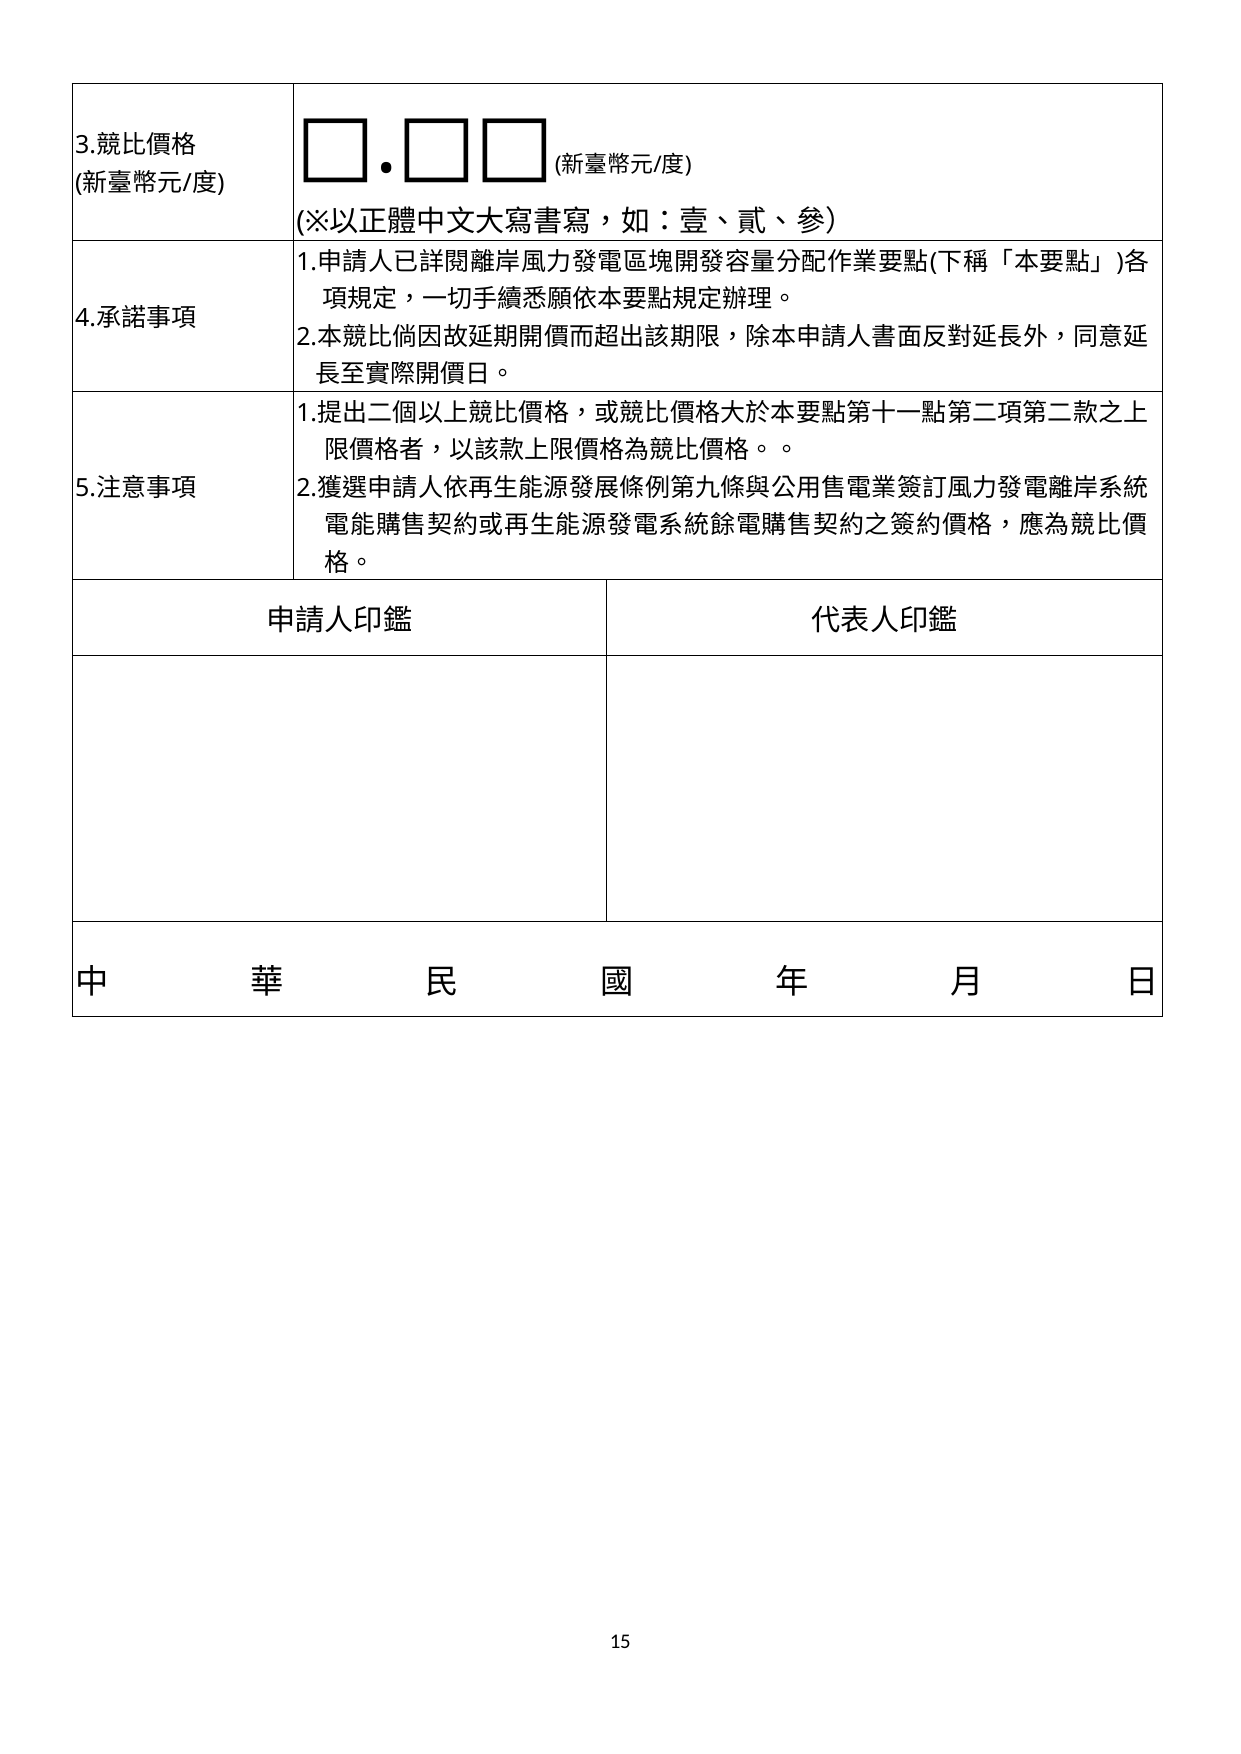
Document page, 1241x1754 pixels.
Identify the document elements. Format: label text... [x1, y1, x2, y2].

table_cell [607, 656, 1162, 921]
table_cell [73, 656, 606, 921]
table_cell 申請人已詳閱離岸風力發電區塊開發容量分配作業要點(下稱「本要點」)各項規定，一切手續悉願依本要點規定辦理。 本競比倘因故延期開價而超出該期限，除本申請人書面反對延長外，同意延長至實際開價日。 [294, 241, 1162, 391]
table_cell 4.承諾事項 [73, 241, 293, 391]
table_cell 3.競比價格 (新臺幣元/度) [73, 84, 293, 240]
table_cell 中華民國年月日 [73, 922, 1162, 1016]
table_cell 5.注意事項 [73, 392, 293, 579]
table_cell □.□□(新臺幣元/度) (※以正體中文大寫書寫，如：壹、貳、參） [294, 84, 1162, 240]
table_cell 申請人印鑑 [73, 580, 606, 655]
table_cell 提出二個以上競比價格，或競比價格大於本要點第十一點第二項第二款之上限價格者，以該款上限價格為競比價格。。 獲選申請人依再生能源發展條例第九條與公用售電業簽訂風力發電離岸系統電能購售契約或再生能源發電系統餘電購售契約之簽約價格，應為競比價格。 [294, 392, 1162, 579]
table_cell 代表人印鑑 [607, 580, 1162, 655]
